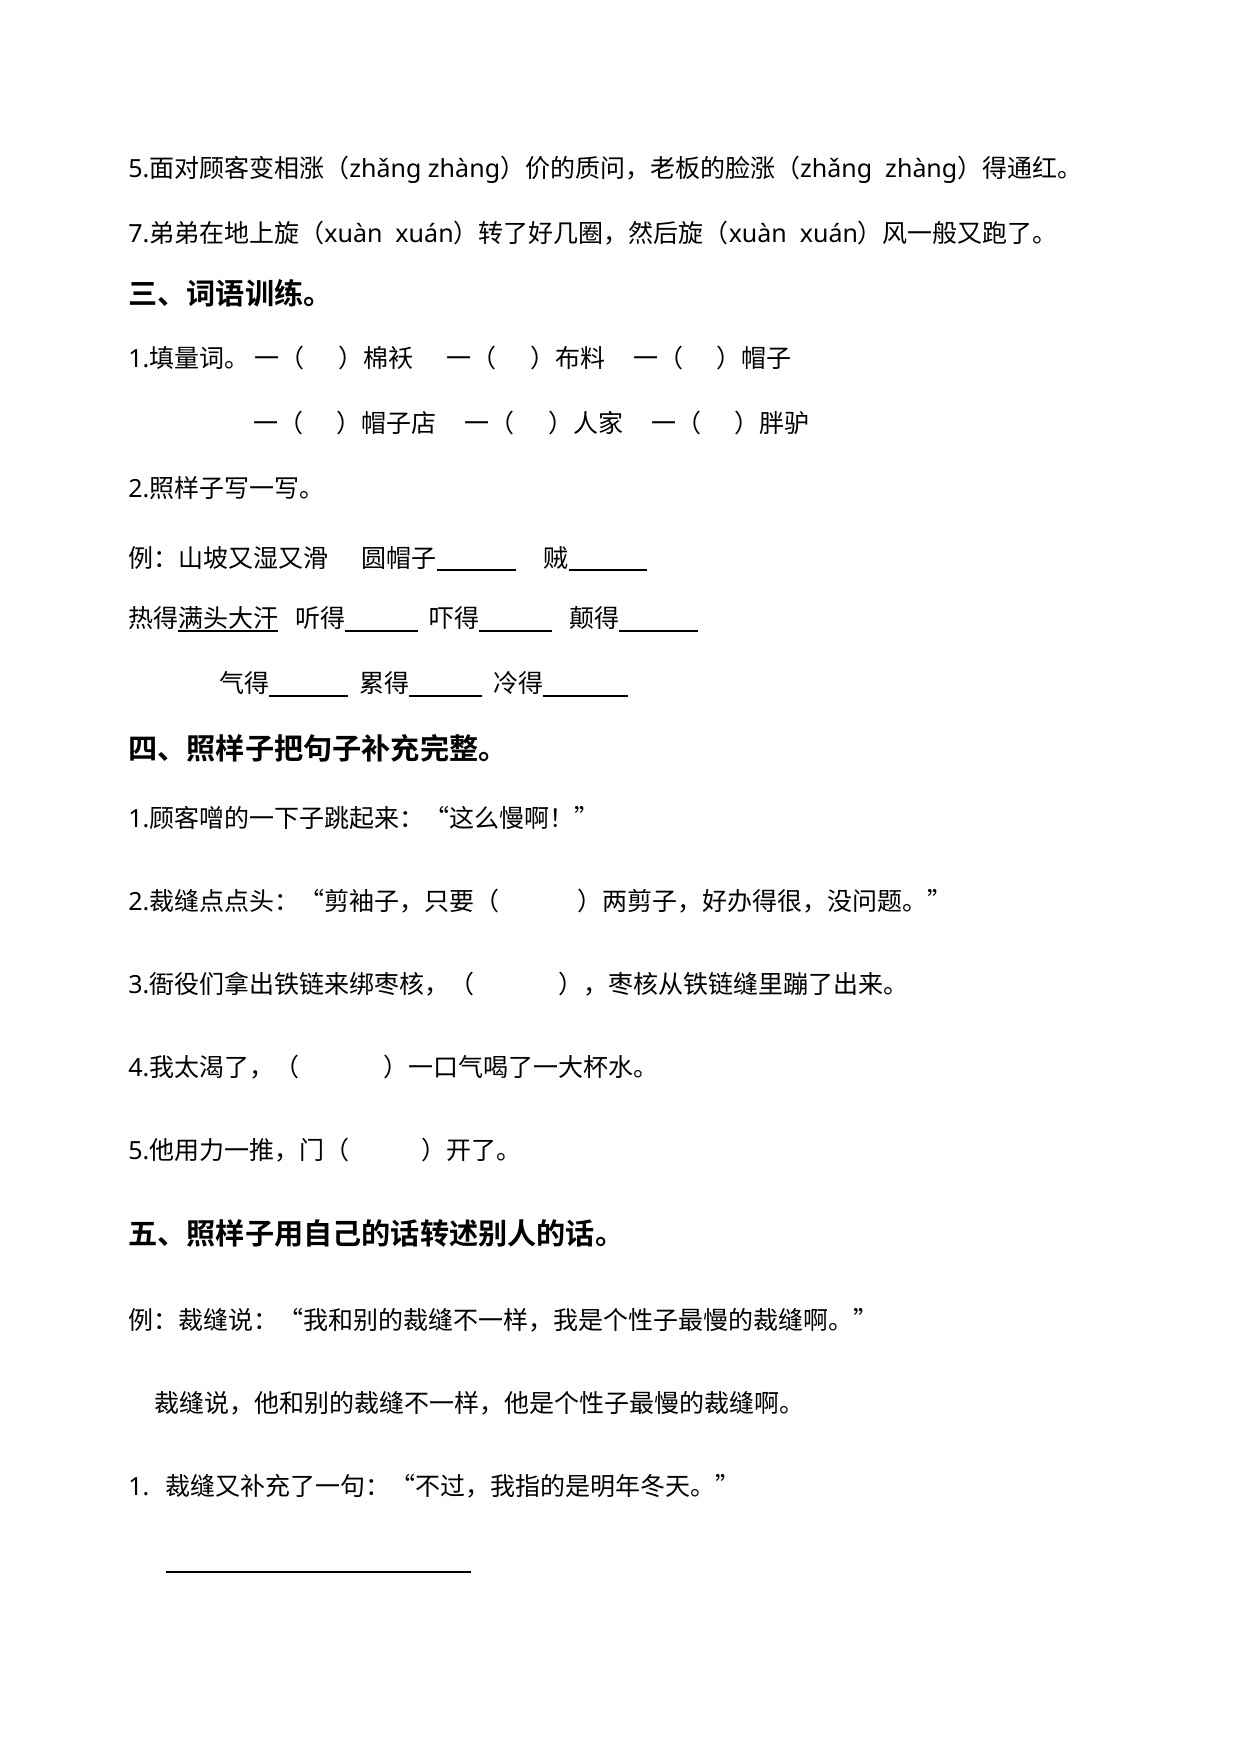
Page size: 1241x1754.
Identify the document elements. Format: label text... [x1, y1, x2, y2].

text 5.面对顾客变相涨（zhǎng zhàng）价的质问，老板的脸涨（zhǎng zhàng）得通红。 [128, 129, 1112, 194]
text 三、词语训练。 [128, 259, 1112, 324]
text 1.填量词。 一（ ）棉袄 一（ ）布料 一（ ）帽子 [128, 324, 1112, 389]
text 2.照样子写一写。 [128, 454, 1112, 519]
text 一（ ）帽子店 一（ ）人家 一（ ）胖驴 [128, 389, 1112, 454]
text 2.裁缝点点头：“剪袖子，只要（ ）两剪子，好办得很，没问题。” [128, 867, 1112, 932]
text 气得 累得 冷得 [128, 649, 1112, 714]
text 4.我太渴了，（ ）一口气喝了一大杯水。 [128, 1033, 1112, 1098]
text 3.衙役们拿出铁链来绑枣核，（ ），枣核从铁链缝里蹦了出来。 [128, 950, 1112, 1015]
text 7.弟弟在地上旋（xuàn xuán）转了好几圈，然后旋（xuàn xuán）风一般又跑了。 [128, 194, 1112, 259]
text 1.顾客噌的一下子跳起来：“这么慢啊！” [128, 779, 1112, 844]
text 裁缝说，他和别的裁缝不一样，他是个性子最慢的裁缝啊。 [128, 1369, 1112, 1434]
text 例：山坡又湿又滑 圆帽子 贼 [128, 519, 1112, 584]
text 热得满头大汗 听得 吓得 颠得 [128, 584, 1112, 649]
text 5.他用力一推，门（ ）开了。 [128, 1116, 1112, 1181]
list 裁缝又补充了一句：“不过，我指的是明年冬天。” [128, 1452, 1112, 1517]
text 五、照样子用自己的话转述别人的话。 [128, 1199, 1112, 1264]
text 四、照样子把句子补充完整。 [128, 714, 1112, 779]
text 例：裁缝说：“我和别的裁缝不一样，我是个性子最慢的裁缝啊。” [128, 1286, 1112, 1351]
